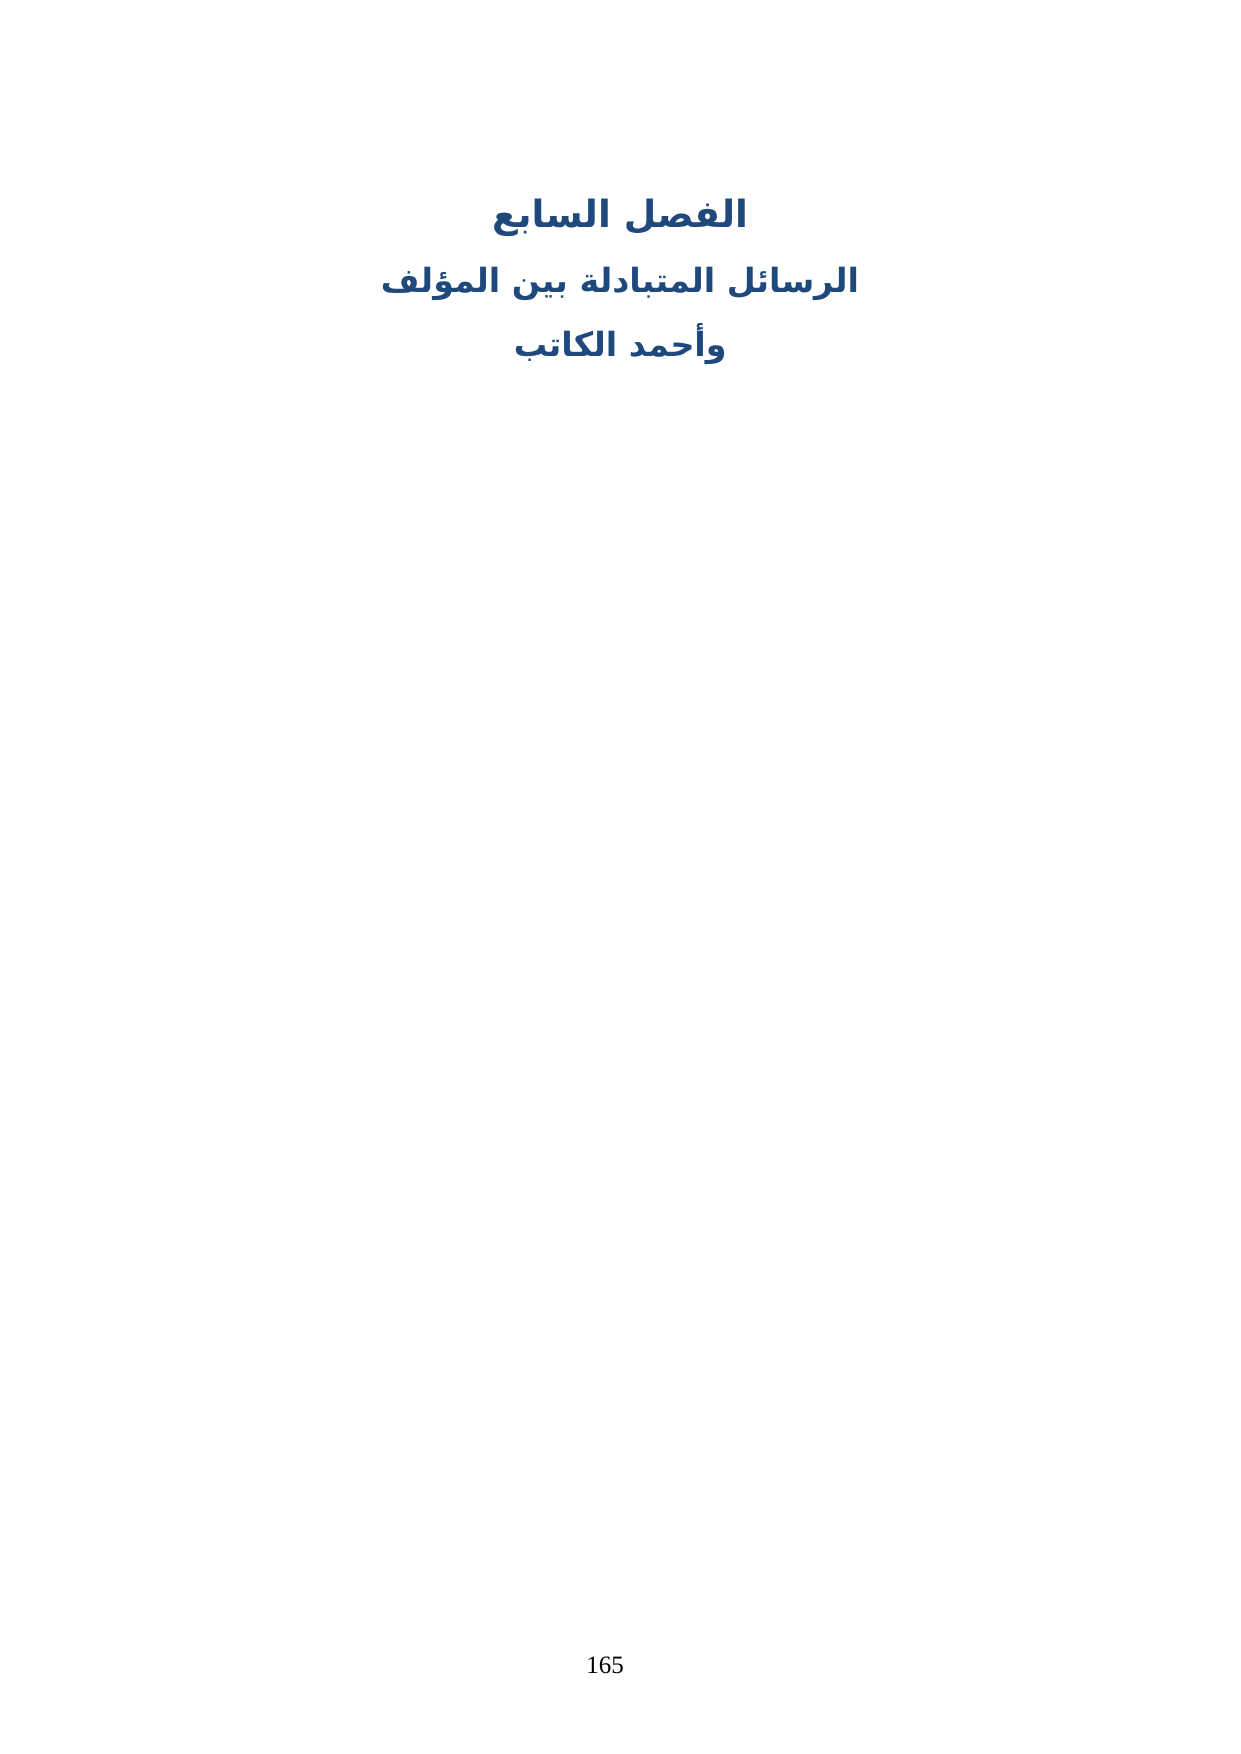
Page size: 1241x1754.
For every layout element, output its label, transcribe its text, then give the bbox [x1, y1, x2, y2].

subtitle الفصل السابع [150, 192, 1090, 236]
subtitle الرسائل المتبادلة بين المؤلف [150, 261, 1090, 300]
subtitle وأحمد الكاتب [150, 325, 1090, 364]
